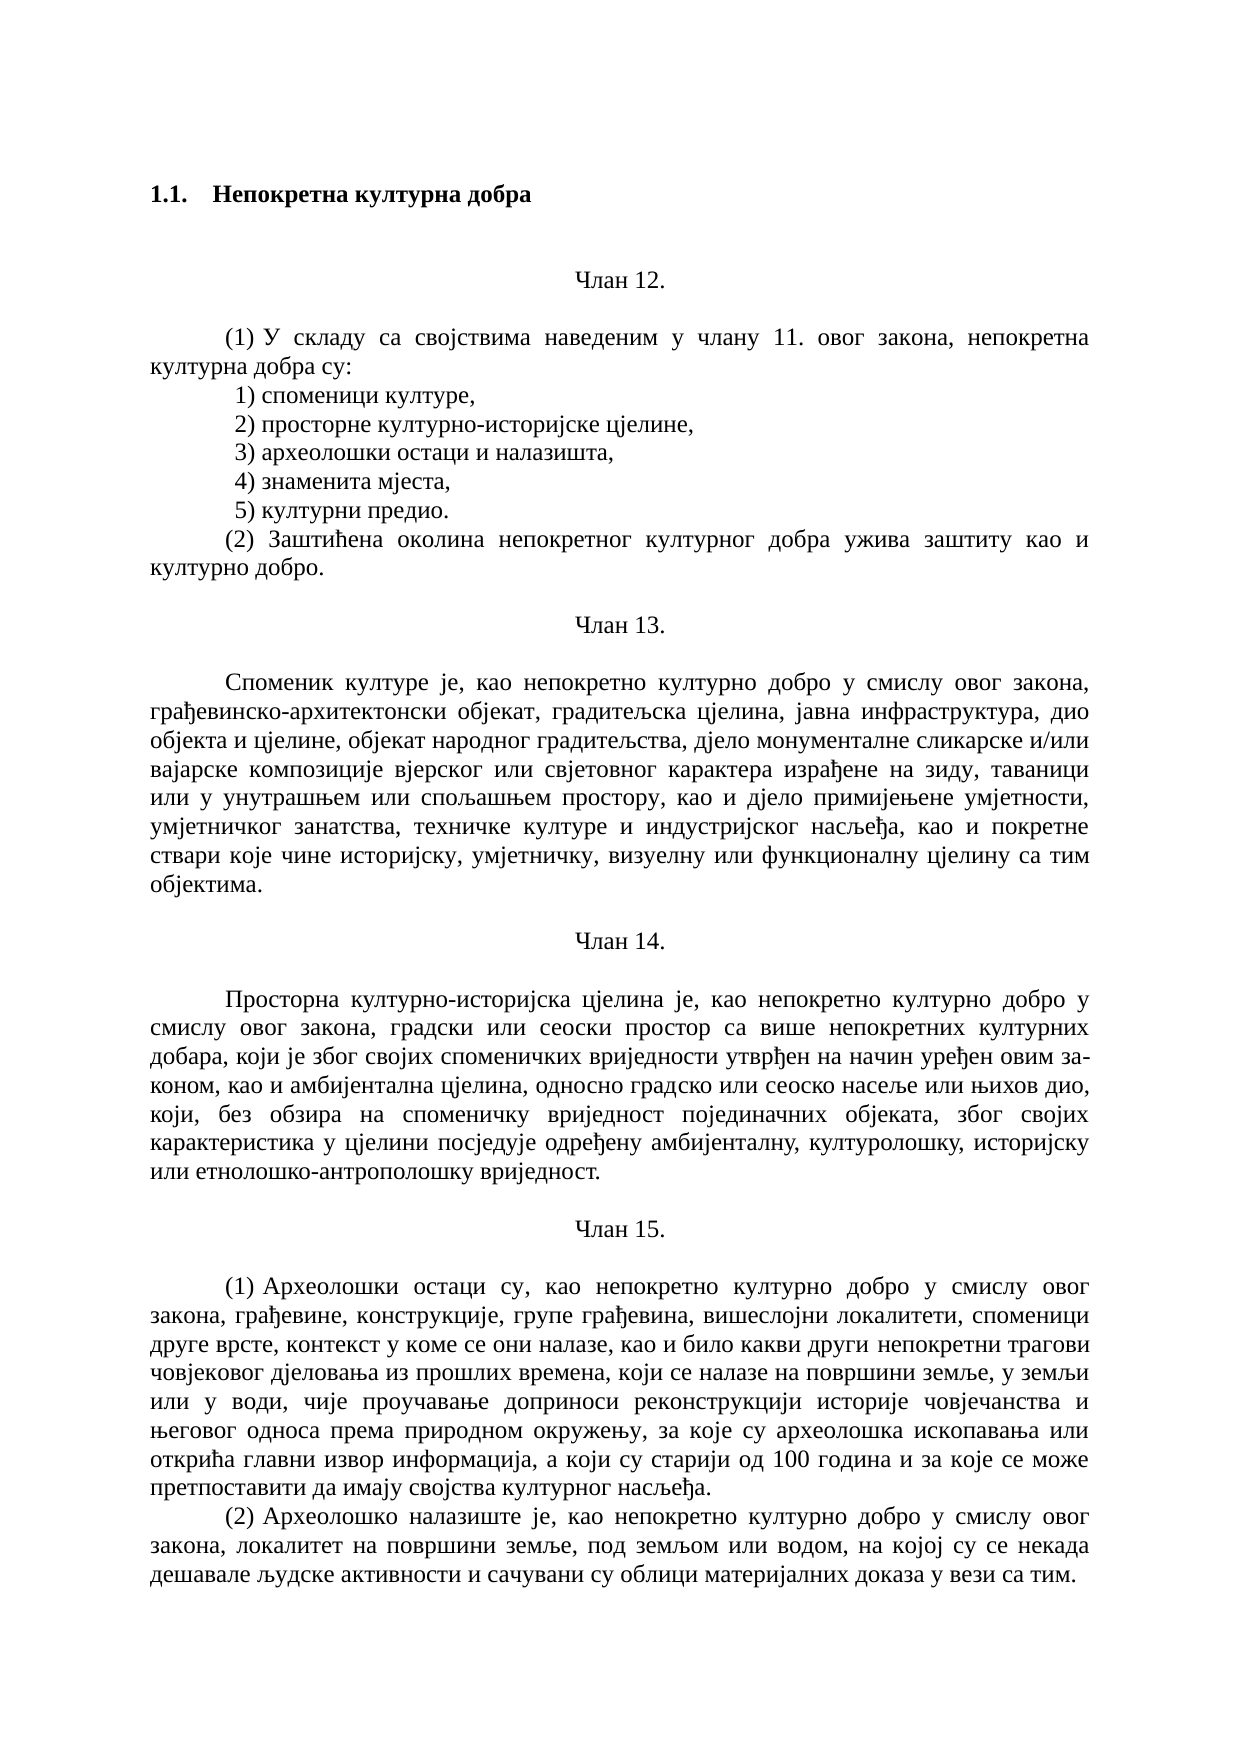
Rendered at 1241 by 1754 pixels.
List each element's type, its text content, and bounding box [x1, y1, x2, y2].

text Члан 15. [150, 1214, 1090, 1242]
text Просторна културно-историјска цјелина је, као непокретно културно добро у смислу овог закона, градски или сеоски простор са више непокретних културних добара, који је због својих споменичких вриједности утврђен на начин уређен овим законом, као и амбијентална цјелина, односно градско или сеоско насеље или њихов дио, који, без обзира на споменичку вриједност појединачних објеката, због својих карактеристика у цјелини посједује одређену амбијенталну, културолошку, историјску или етнолошко-антрополошку вриједност. [150, 984, 1090, 1185]
list Археолошки остаци су, као непокретно културно добро у смислу овог закона, грађевине, конструкције, групе грађевина, вишeслojни локалитети, споменици друге врсте, контекст у коме се они налазе, као и било какви други непокретни трагови човјековог дјеловања из прошлих времена, који се налазе на површини земље, у земљи или у води, чије проучавање доприноси реконструкцији историје човјечанства и његовог односа према природном окружењу, за које су археолошка ископавања или открића главни извор информација, а који су старији од 100 година и за које се може претпоставити да имају својства културног насљеђа. [150, 1271, 1090, 1501]
text 4) знаменита мјеста, [150, 466, 1090, 495]
text (1) У складу са својствима наведеним у члану 11. овог закона, непокретна културна добра су: [150, 322, 1090, 380]
text (2) Заштићена околина непокретног културног добра ужива заштиту као и културно добро. [150, 524, 1090, 581]
text Члан 14. [150, 926, 1090, 955]
text 3) археолошки остаци и налазишта, [150, 437, 1090, 466]
list Археолошко налазиште је, као непокретно културно добро у смислу овог закона, локалитет на површини земље, под земљом или водом, на којој су се некада дешавале људске активности и сачувани су облици материјалних доказа у вези са тим. [150, 1501, 1090, 1587]
text Члан 12. [150, 265, 1090, 294]
text Споменик културе је, као непокретно културно добро у смислу овог закона, грађевинско-архитектонски објекат, градитељска цјелина, јавна инфраструктура, дио објекта и цјелине, објекат народног градитељства, дјело монументалне сликарске и/или вајарске композиције вјерског или свјетовног карактера израђене на зиду, таваници или у унутрашњем или спољашњем простору, као и дјело примијењене умјетности, умјетничког занатства, техничке културе и индустријског насљеђа, као и покретне ствари које чине историјску, умјетничку, визуелну или функционалну цјелину са тим објектима. [150, 667, 1090, 897]
text 5) културни прeдиo. [150, 495, 1090, 524]
text Члан 13. [150, 610, 1090, 639]
text 1.1. Непокретна културна добра [150, 179, 1090, 207]
text 1) споменици културе, [150, 380, 1090, 409]
text 2) просторне културно-историјске цјелине, [150, 409, 1090, 437]
